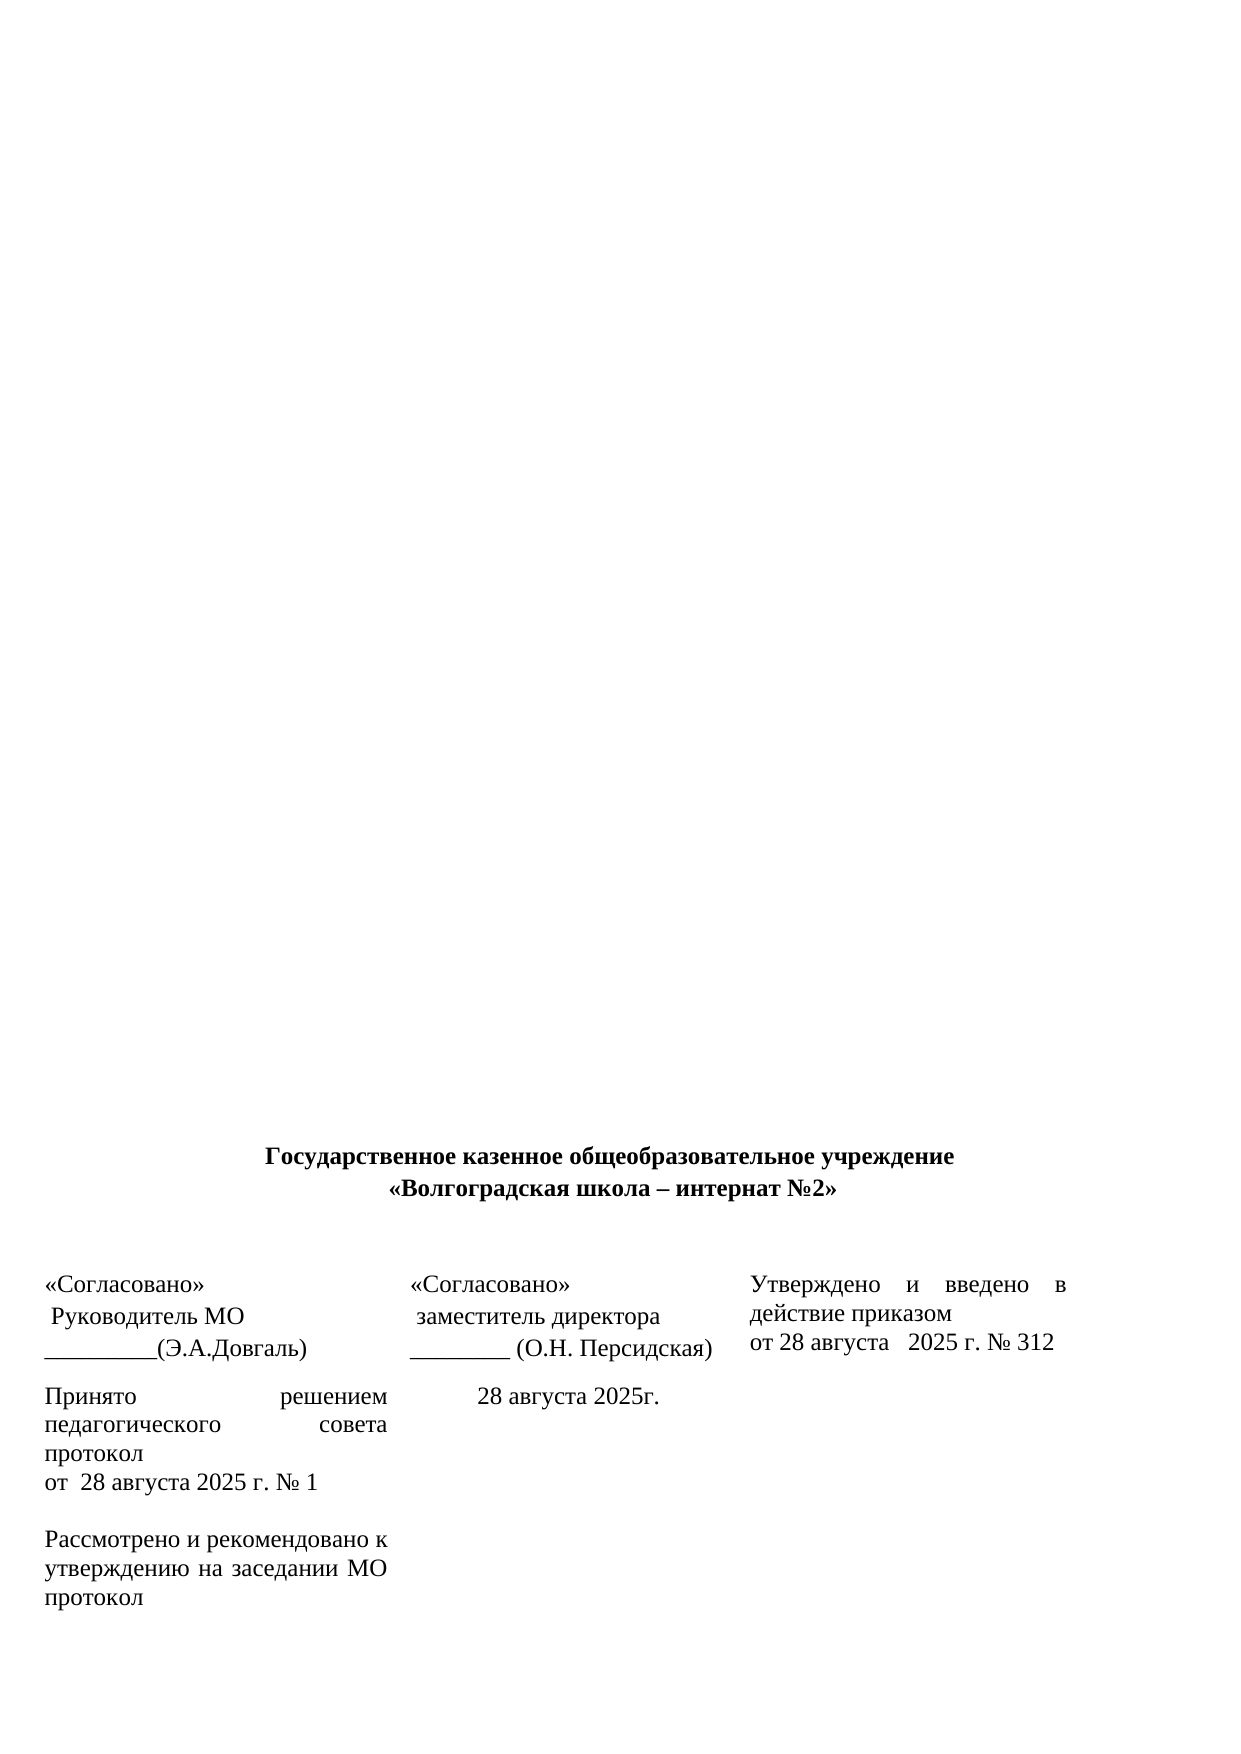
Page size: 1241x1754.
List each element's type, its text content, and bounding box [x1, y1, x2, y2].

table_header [738, 1270, 1078, 1611]
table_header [33, 1270, 399, 1611]
text Государственное казенное общеобразовательное учреждение «Волгоградская школа – интернат №2» [74, 1141, 1152, 1202]
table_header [399, 1270, 738, 1611]
